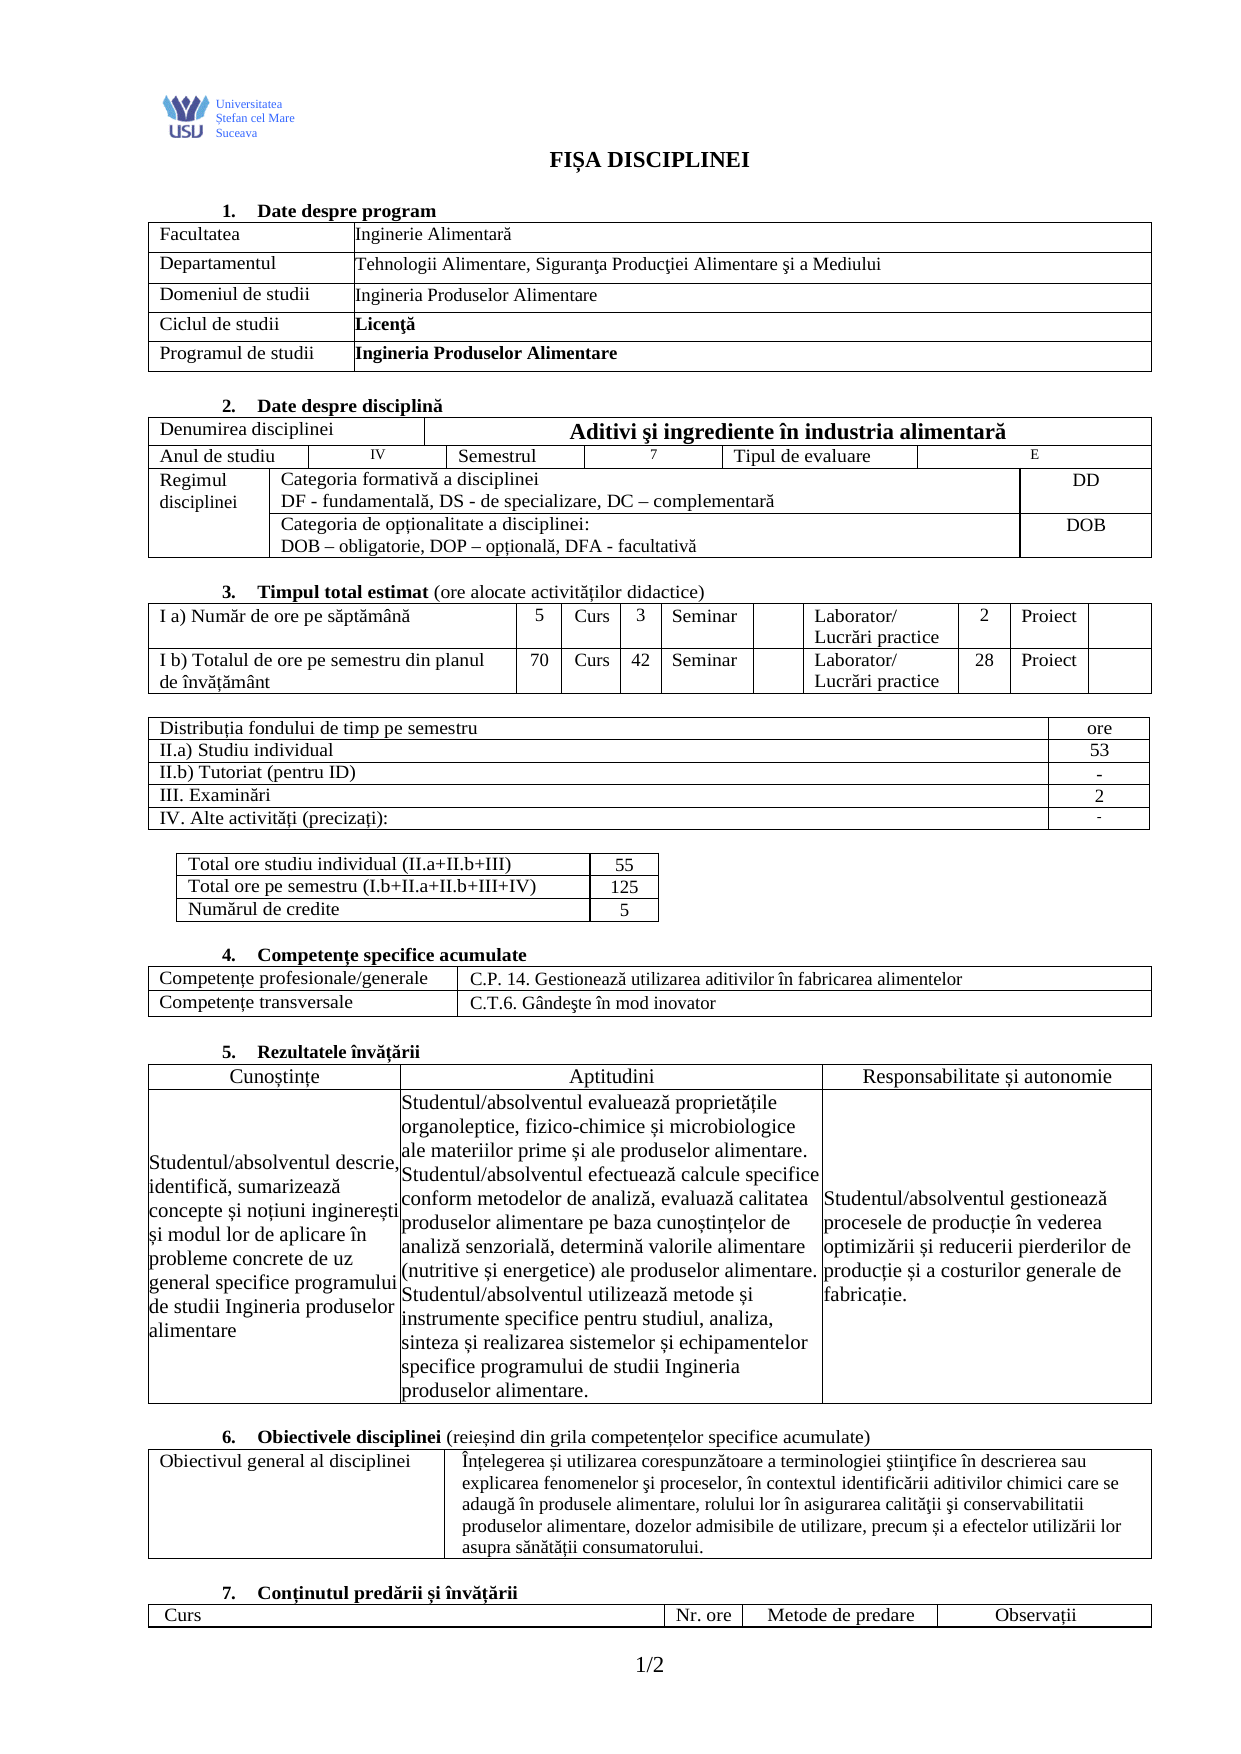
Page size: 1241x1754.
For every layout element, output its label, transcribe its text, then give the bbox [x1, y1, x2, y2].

table_header Distribuția fondului de timp pe semestru [149, 718, 1048, 739]
table_header Cunoștințe [149, 1065, 400, 1088]
table_header Curs [562, 604, 620, 648]
table_cell Departamentul [149, 253, 354, 282]
table_header Nr. ore [665, 1605, 742, 1626]
table_header 55 [591, 854, 658, 875]
table_header Metode de predare [743, 1605, 937, 1626]
table_cell - [1049, 763, 1149, 784]
table_header I a) Număr de ore pe săptămână [149, 604, 516, 648]
table_cell 7 [585, 446, 722, 467]
table_cell Ciclul de studii [149, 313, 354, 341]
table_cell 70 [517, 649, 561, 693]
table_header Inginerie Alimentară [355, 223, 1151, 252]
table_cell Competențe transversale [149, 991, 457, 1016]
table_cell E [918, 446, 1151, 467]
table_cell Programul de studii [149, 342, 354, 371]
table_cell 5 [591, 899, 658, 921]
table_cell II.b) Tutoriat (pentru ID) [149, 763, 1048, 784]
table_header Obiectivul general al disciplinei [149, 1450, 444, 1558]
picture [159, 87, 212, 142]
table_cell [754, 649, 803, 693]
table_header [1089, 604, 1151, 648]
table_header Competențe profesionale/generale [149, 967, 457, 990]
list Conținutul predării și învățării [222, 1582, 1152, 1603]
table_cell Numărul de credite [177, 899, 589, 921]
table_cell II.a) Studiu individual [149, 740, 1048, 762]
table_header C.P. 14. Gestionează utilizarea aditivilor în fabricarea alimentelor [458, 967, 1151, 990]
table_cell Tipul de evaluare [723, 446, 917, 467]
text FIȘA DISCIPLINEI [274, 146, 1025, 172]
table_header Curs [149, 1605, 664, 1626]
table_header Facultatea [149, 223, 354, 252]
table_cell Licenţă [355, 313, 1151, 341]
table_header Total ore studiu individual (II.a+II.b+III) [177, 854, 589, 875]
table_header Denumirea disciplinei [149, 418, 424, 445]
table_header Înțelegerea și utilizarea corespunzătoare a terminologiei ştiinţifice în descrierea sau explicarea fenomenelor şi proceselor, în contextul identificării aditivilor chimici care se adaugă în produsele alimentare, rolului lor în asigurarea calităţii şi conservabilitatii produselor alimentare, dozelor admisibile de utilizare, precum și a efectelor utilizării lor asupra sănătății consumatorului. [445, 1450, 1151, 1558]
list Timpul total estimat (ore alocate activităților didactice) [222, 581, 1152, 602]
table_cell [1089, 649, 1151, 693]
table_cell I b) Totalul de ore pe semestru din planul de învățământ [149, 649, 516, 693]
table_header Observații [938, 1605, 1151, 1626]
table_header Seminar [662, 604, 753, 648]
table_header Responsabilitate și autonomie [823, 1065, 1151, 1088]
table_cell Domeniul de studii [149, 284, 354, 312]
table_cell Laborator/ Lucrări practice [804, 649, 958, 693]
table_cell 53 [1049, 740, 1149, 762]
table_cell Total ore pe semestru (I.b+II.a+II.b+III+IV) [177, 876, 589, 898]
table_cell Studentul/absolventul gestionează procesele de producție în vederea optimizării și reducerii pierderilor de producție și a costurilor generale de fabricație. [823, 1090, 1151, 1402]
table_cell 125 [591, 876, 658, 898]
table_cell IV [309, 446, 446, 467]
table_cell 28 [959, 649, 1010, 693]
list Date despre program [222, 200, 1152, 222]
list Date despre disciplină [222, 395, 1152, 416]
table_cell Ingineria Produselor Alimentare [355, 342, 1151, 371]
table_cell IV. Alte activități (precizați): [149, 808, 1048, 829]
table_cell DD [1021, 469, 1151, 512]
table_cell Studentul/absolventul evaluează proprietățile organoleptice, fizico-chimice și microbiologice ale materiilor prime și ale produselor alimentare. Studentul/absolventul efectuează calcule specifice conform metodelor de analiză, evaluază calitatea produselor alimentare pe baza cunoștințelor de analiză senzorială, determină valorile alimentare (nutritive și energetice) ale produselor alimentare. Studentul/absolventul utilizează metode și instrumente specifice pentru studiul, analiza, sinteza și realizarea sistemelor și echipamentelor specifice programului de studii Ingineria produselor alimentare. [401, 1090, 822, 1402]
table_header Aditivi şi ingrediente în industria alimentară [425, 418, 1151, 445]
table_cell Categoria de opționalitate a disciplinei: DOB – obligatorie, DOP – opțională, DFA - facultativă [270, 514, 1019, 557]
list Obiectivele disciplinei (reieșind din grila competențelor specifice acumulate) [222, 1426, 1152, 1448]
table_cell DOB [1021, 514, 1151, 557]
table_header [754, 604, 803, 648]
table_cell Categoria formativă a disciplinei DF - fundamentală, DS - de specializare, DC – complementară [270, 469, 1019, 512]
table_cell III. Examinări [149, 785, 1048, 807]
table_cell Regimul disciplinei [149, 469, 269, 557]
table_header 2 [959, 604, 1010, 648]
table_cell - [1049, 808, 1149, 829]
table_cell Ingineria Produselor Alimentare [355, 284, 1151, 312]
table_header ore [1049, 718, 1149, 739]
table_cell C.T.6. Gândeşte în mod inovator [458, 991, 1151, 1016]
table_cell Curs [562, 649, 620, 693]
table_cell Tehnologii Alimentare, Siguranţa Producţiei Alimentare şi a Mediului [355, 253, 1151, 282]
table_header Laborator/ Lucrări practice [804, 604, 958, 648]
table_header 5 [517, 604, 561, 648]
table_cell Semestrul [447, 446, 584, 467]
table_cell Anul de studiu [149, 446, 308, 467]
table_cell 42 [621, 649, 661, 693]
table_cell Proiect [1011, 649, 1088, 693]
table_header Proiect [1011, 604, 1088, 648]
table_cell Seminar [662, 649, 753, 693]
list Competențe specifice acumulate [222, 944, 1152, 966]
table_header 3 [621, 604, 661, 648]
table_cell Studentul/absolventul descrie, identifică, sumarizează concepte și noțiuni inginerești și modul lor de aplicare în probleme concrete de uz general specifice programului de studii Ingineria produselor alimentare [149, 1090, 400, 1402]
table_header Aptitudini [401, 1065, 822, 1088]
list Rezultatele învățării [222, 1041, 1152, 1062]
table_cell 2 [1049, 785, 1149, 807]
